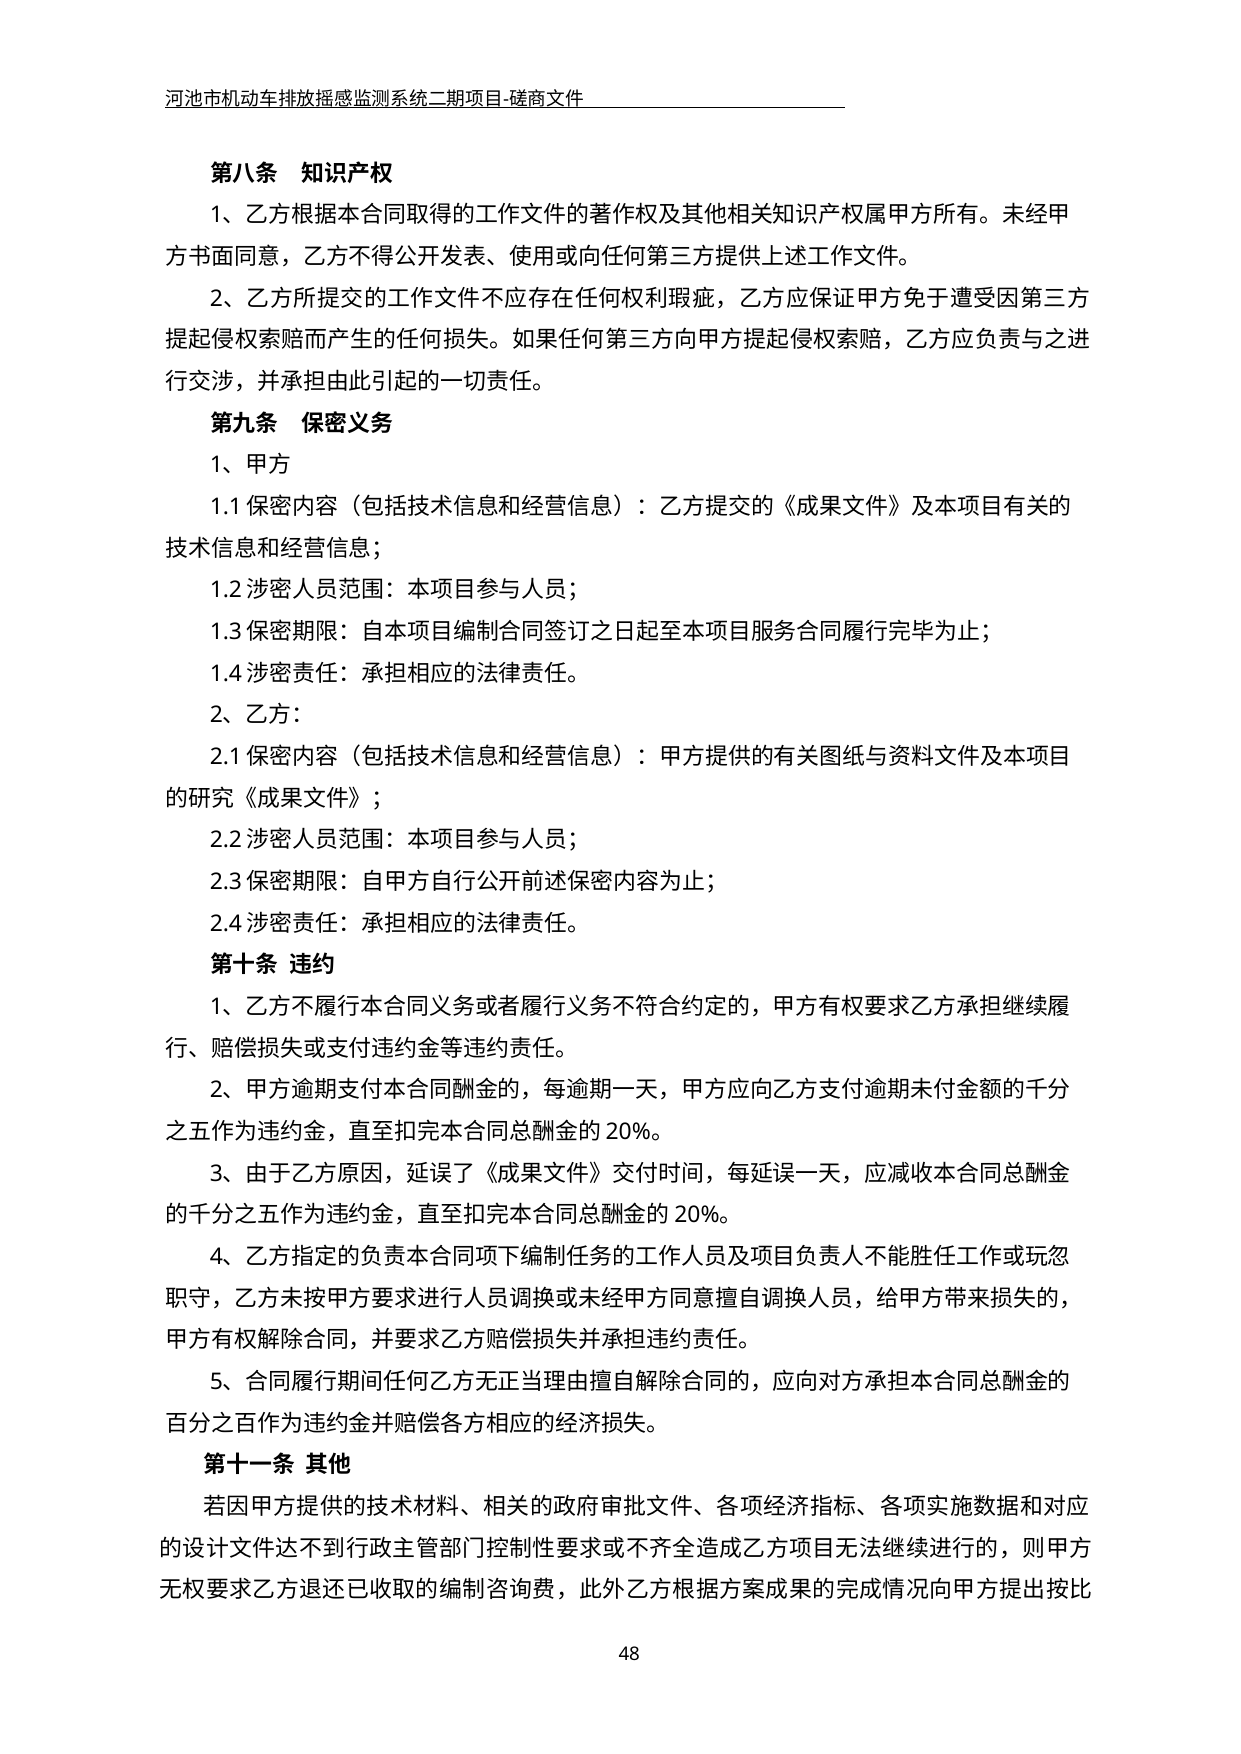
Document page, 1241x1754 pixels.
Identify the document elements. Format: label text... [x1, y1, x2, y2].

text 1.1保密内容（包括技术信息和经营信息）：乙方提交的《成果文件》及本项目有关的技术信息和经营信息； [165, 481, 1092, 564]
text 第十一条 其他 [159, 1439, 1092, 1481]
text 1、乙方不履行本合同义务或者履行义务不符合约定的，甲方有权要求乙方承担继续履行、赔偿损失或支付违约金等违约责任。 [165, 981, 1092, 1064]
text 2.2涉密人员范围：本项目参与人员； [165, 814, 1092, 856]
text 2.1保密内容（包括技术信息和经营信息）：甲方提供的有关图纸与资料文件及本项目的研究《成果文件》； [165, 731, 1092, 814]
text 1.3保密期限：自本项目编制合同签订之日起至本项目服务合同履行完毕为止； [165, 606, 1092, 648]
text 4、乙方指定的负责本合同项下编制任务的工作人员及项目负责人不能胜任工作或玩忽职守，乙方未按甲方要求进行人员调换或未经甲方同意擅自调换人员，给甲方带来损失的，甲方有权解除合同，并要求乙方赔偿损失并承担违约责任。 [165, 1231, 1092, 1356]
text 2、乙方所提交的工作文件不应存在任何权利瑕疵，乙方应保证甲方免于遭受因第三方提起侵权索赔而产生的任何损失。如果任何第三方向甲方提起侵权索赔，乙方应负责与之进行交涉，并承担由此引起的一切责任。 [165, 273, 1092, 398]
text 1.4涉密责任：承担相应的法律责任。 [165, 648, 1092, 689]
text 第八条 知识产权 [165, 148, 1092, 189]
text 第十条 违约 [165, 939, 1092, 981]
text 第九条 保密义务 [165, 398, 1092, 439]
text 1、甲方 [165, 439, 1092, 481]
text 2、乙方： [165, 689, 1092, 731]
text 1、乙方根据本合同取得的工作文件的著作权及其他相关知识产权属甲方所有。未经甲方书面同意，乙方不得公开发表、使用或向任何第三方提供上述工作文件。 [165, 189, 1092, 273]
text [159, 1481, 1092, 1606]
text 2、甲方逾期支付本合同酬金的，每逾期一天，甲方应向乙方支付逾期未付金额的千分之五作为违约金，直至扣完本合同总酬金的20%。 [165, 1064, 1092, 1148]
text 1.2涉密人员范围：本项目参与人员； [165, 564, 1092, 606]
text 2.4涉密责任：承担相应的法律责任。 [165, 898, 1092, 939]
text 5、合同履行期间任何乙方无正当理由擅自解除合同的，应向对方承担本合同总酬金的百分之百作为违约金并赔偿各方相应的经济损失。 [165, 1356, 1092, 1439]
text 2.3保密期限：自甲方自行公开前述保密内容为止； [165, 856, 1092, 898]
text 3、由于乙方原因，延误了《成果文件》交付时间，每延误一天，应减收本合同总酬金的千分之五作为违约金，直至扣完本合同总酬金的20%。 [165, 1148, 1092, 1231]
